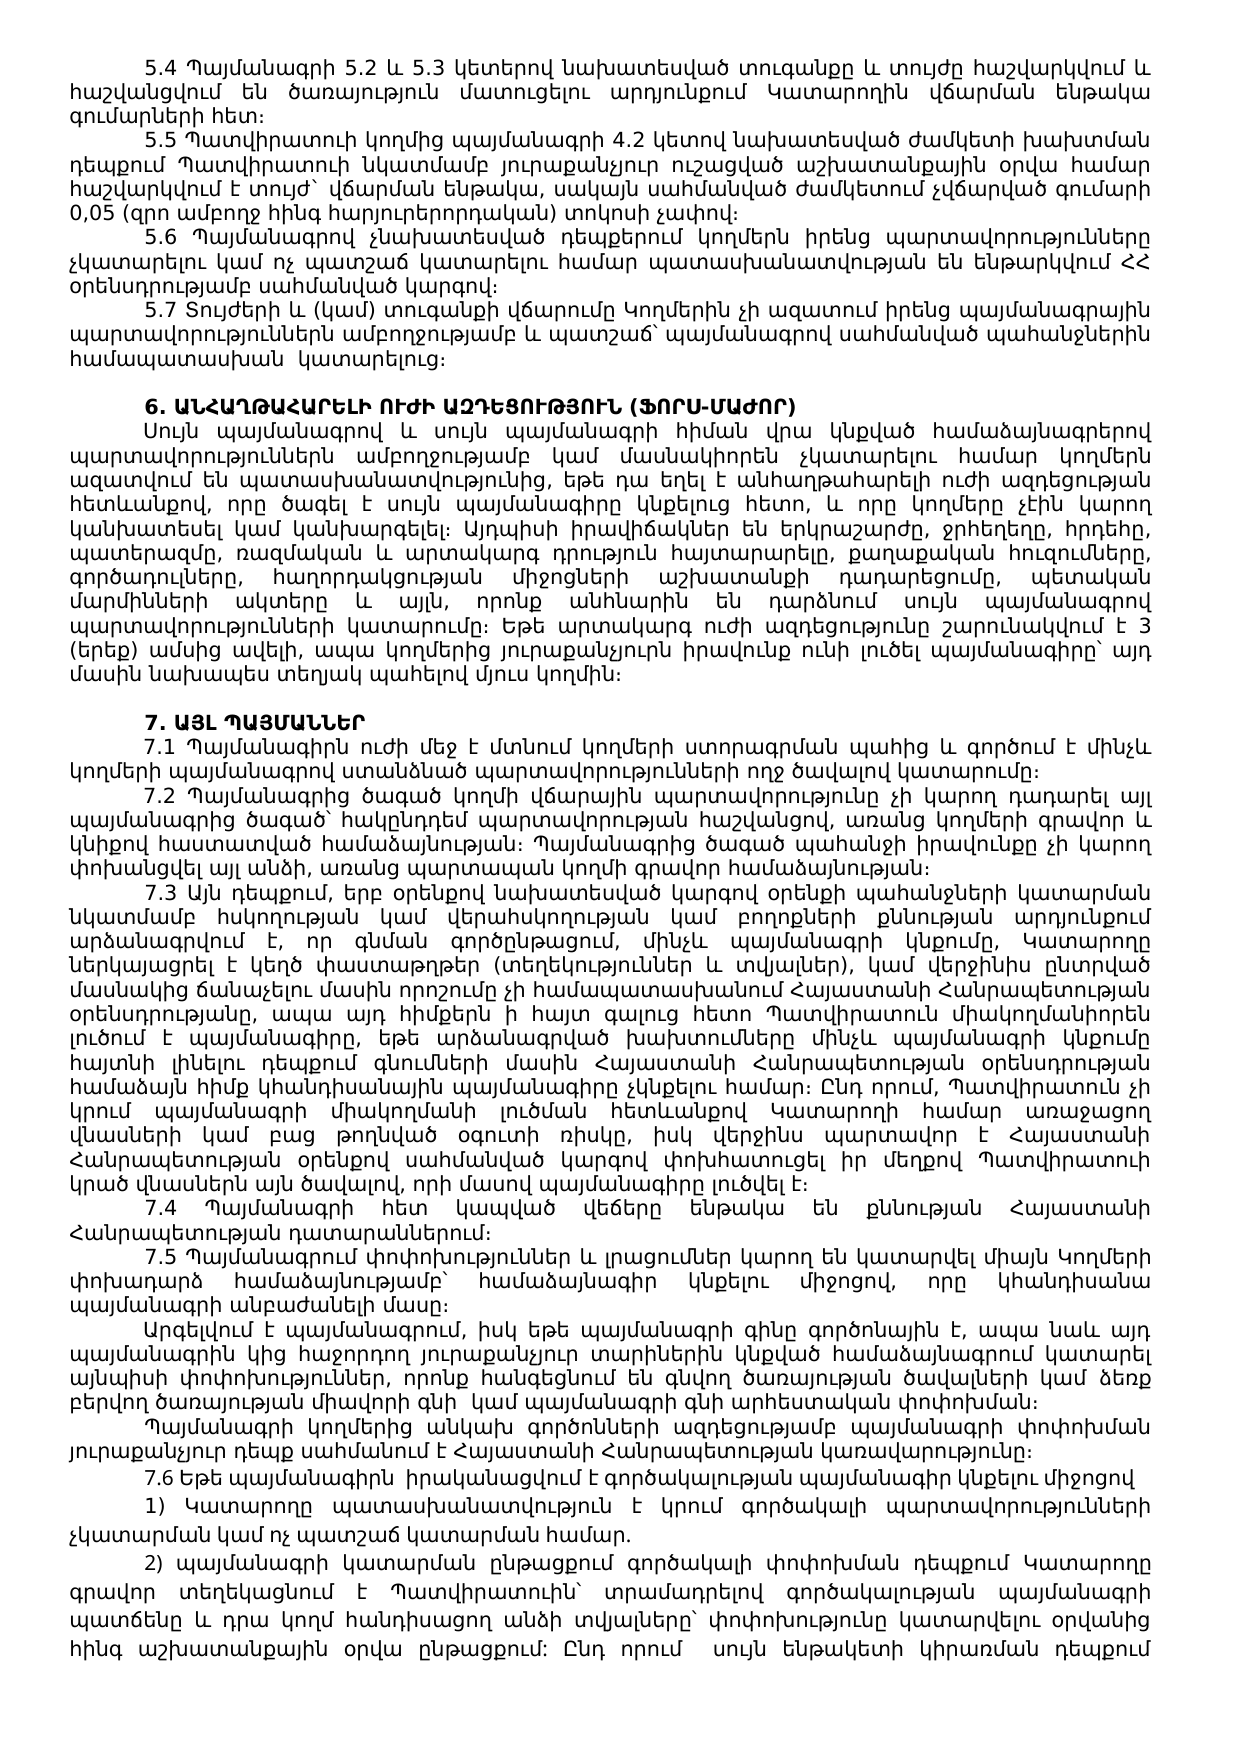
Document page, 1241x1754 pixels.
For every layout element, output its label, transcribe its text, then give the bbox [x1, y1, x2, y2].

text 7.5 Պայմանագրում փոփոխություններ և լրացումներ կարող են կատարվել միայն Կողմերի փոխադարձ համաձայնությամբ՝ համաձայնագիր կնքելու միջոցով, որը կհանդիսանա պայմանագրի անբաժանելի մասը։ [69, 1245, 1152, 1318]
text Պայմանագրի կողմերից անկախ գործոնների ազդեցությամբ պայմանագրի փոփոխման յուրաքանչյուր դեպք սահմանում է Հայաստանի Հանրապետության կառավարությունը։ [69, 1415, 1152, 1463]
text Սույն պայմանագրով և սույն պայմանագրի հիման վրա կնքված համաձայնագրերով պարտավորություններն ամբողջությամբ կամ մասնակիորեն չկատարելու համար կողմերն ազատվում են պատասխանատվությունից, եթե դա եղել է անհաղթահարելի ուժի ազդեցության հետևանքով, որը ծագել է սույն պայմանագիրը կնքելուց հետո, և որը կողմերը չէին կարող կանխատեսել կամ կանխարգելել։ Այդպիսի իրավիճակներ են երկրաշարժը, ջրհեղեղը, հրդեհը, պատերազմը, ռազմական և արտակարգ դրություն հայտարարելը, քաղաքական հուզումները, գործադուլները, հաղորդակցության միջոցների աշխատանքի դադարեցումը, պետական մարմինների ակտերը և այլն, որոնք անհնարին են դարձնում սույն պայմանագրով պարտավորությունների կատարումը։ Եթե արտակարգ ուժի ազդեցությունը շարունակվում է 3 (երեք) ամսից ավելի, ապա կողմերից յուրաքանչյուրն իրավունք ունի լուծել պայմանագիրը՝ այդ մասին նախապես տեղյակ պահելով մյուս կողմին։ [69, 419, 1152, 687]
text 5.7 Տույժերի և (կամ) տուգանքի վճարումը Կողմերին չի ազատում իրենց պայմանագրային պարտավորություններն ամբողջությամբ և պատշաճ՝ պայմանագրով սահմանված պահանջներին համապատասխան կատարելուց։ [69, 298, 1152, 371]
text 7.2 Պայմանագրից ծագած կողմի վճարային պարտավորությունը չի կարող դադարել այլ պայմանագրից ծագած՝ հակընդդեմ պարտավորության հաշվանցով, առանց կողմերի գրավոր և կնիքով հաստատված համաձայնության։ Պայմանագրից ծագած պահանջի իրավունքը չի կարող փոխանցվել այլ անձի, առանց պարտապան կողմի գրավոր համաձայնության։ [69, 784, 1152, 881]
text 5.6 Պայմանագրով չնախատեսված դեպքերում կողմերն իրենց պարտավորությունները չկատարելու կամ ոչ պատշաճ կատարելու համար պատասխանատվության են ենթարկվում ՀՀ օրենսդրությամբ սահմանված կարգով։ [69, 225, 1152, 298]
text Արգելվում է պայմանագրում, իսկ եթե պայմանագրի գինը գործոնային է, ապա նաև այդ պայմանագրին կից հաջորդող յուրաքանչյուր տարիներին կնքված համաձայնագրում կատարել այնպիսի փոփոխություններ, որոնք հանգեցնում են գնվող ծառայության ծավալների կամ ձեռք բերվող ծառայության միավորի գնի կամ պայմանագրի գնի արհեստական փոփոխման։ [69, 1318, 1152, 1415]
text 5.5 Պատվիրատուի կողմից պայմանագրի 4.2 կետով նախատեսված ժամկետի խախտման դեպքում Պատվիրատուի նկատմամբ յուրաքանչյուր ուշացված աշխատանքային օրվա համար հաշվարկվում է տույժ` վճարման ենթակա, սակայն սահմանված ժամկետում չվճարված գումարի 0,05 (զրո ամբողջ հինգ հարյուրերորդական) տոկոսի չափով։ [69, 128, 1152, 225]
text 7.6 Եթե պայմանագիրն իրականացվում է գործակալության պայմանագիր կնքելու միջոցով [69, 1463, 1152, 1492]
text 1) Կատարողը պատասխանատվություն է կրում գործակալի պարտավորությունների չկատարման կամ ոչ պատշաճ կատարման համար. [69, 1492, 1152, 1548]
text 7.3 Այն դեպքում, երբ օրենքով նախատեսված կարգով օրենքի պահանջների կատարման նկատմամբ հսկողության կամ վերահսկողության կամ բողոքների քննության արդյունքում արձանագրվում է, որ գնման գործընթացում, մինչև պայմանագրի կնքումը, Կատարողը ներկայացրել է կեղծ փաստաթղթեր (տեղեկություններ և տվյալներ), կամ վերջինիս ընտրված մասնակից ճանաչելու մասին որոշումը չի համապատասխանում Հայաստանի Հանրապետության օրենսդրությանը, ապա այդ հիմքերն ի հայտ գալուց հետո Պատվիրատուն միակողմանիորեն լուծում է պայմանագիրը, եթե արձանագրված խախտումները մինչև պայմանագրի կնքումը հայտնի լինելու դեպքում գնումների մասին Հայաստանի Հանրապետության օրենսդրության համաձայն հիմք կհանդիսանային պայմանագիրը չկնքելու համար։ Ընդ որում, Պատվիրատուն չի կրում պայմանագրի միակողմանի լուծման հետևանքով Կատարողի համար առաջացող վնասների կամ բաց թողնված օգուտի ռիսկը, իսկ վերջինս պարտավոր է Հայաստանի Հանրապետության օրենքով սահմանված կարգով փոխհատուցել իր մեղքով Պատվիրատուի կրած վնասներն այն ծավալով, որի մասով պայմանագիրը լուծվել է։ [69, 881, 1152, 1196]
text 7.1 Պայմանագիրն ուժի մեջ է մտնում կողմերի ստորագրման պահից և գործում է մինչև կողմերի պայմանագրով ստանձնած պարտավորությունների ողջ ծավալով կատարումը։ [69, 735, 1152, 784]
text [69, 1548, 1152, 1662]
text 7. ԱՅԼ ՊԱՅՄԱՆՆԵՐ [69, 711, 1152, 735]
text 5.4 Պայմանագրի 5.2 և 5.3 կետերով նախատեսված տուգանքը և տույժը հաշվարկվում և հաշվանցվում են ծառայություն մատուցելու արդյունքում Կատարողին վճարման ենթակա գումարների հետ։ [69, 56, 1152, 128]
text 7.4 Պայմանագրի հետ կապված վեճերը ենթակա են քննության Հայաստանի Հանրապետության դատարաններում։ [69, 1196, 1152, 1245]
text 6. ԱՆՀԱՂԹԱՀԱՐԵԼԻ ՈՒԺԻ ԱԶԴԵՑՈՒԹՅՈՒՆ (ՖՈՐՍ-ՄԱԺՈՐ) [69, 395, 1152, 419]
